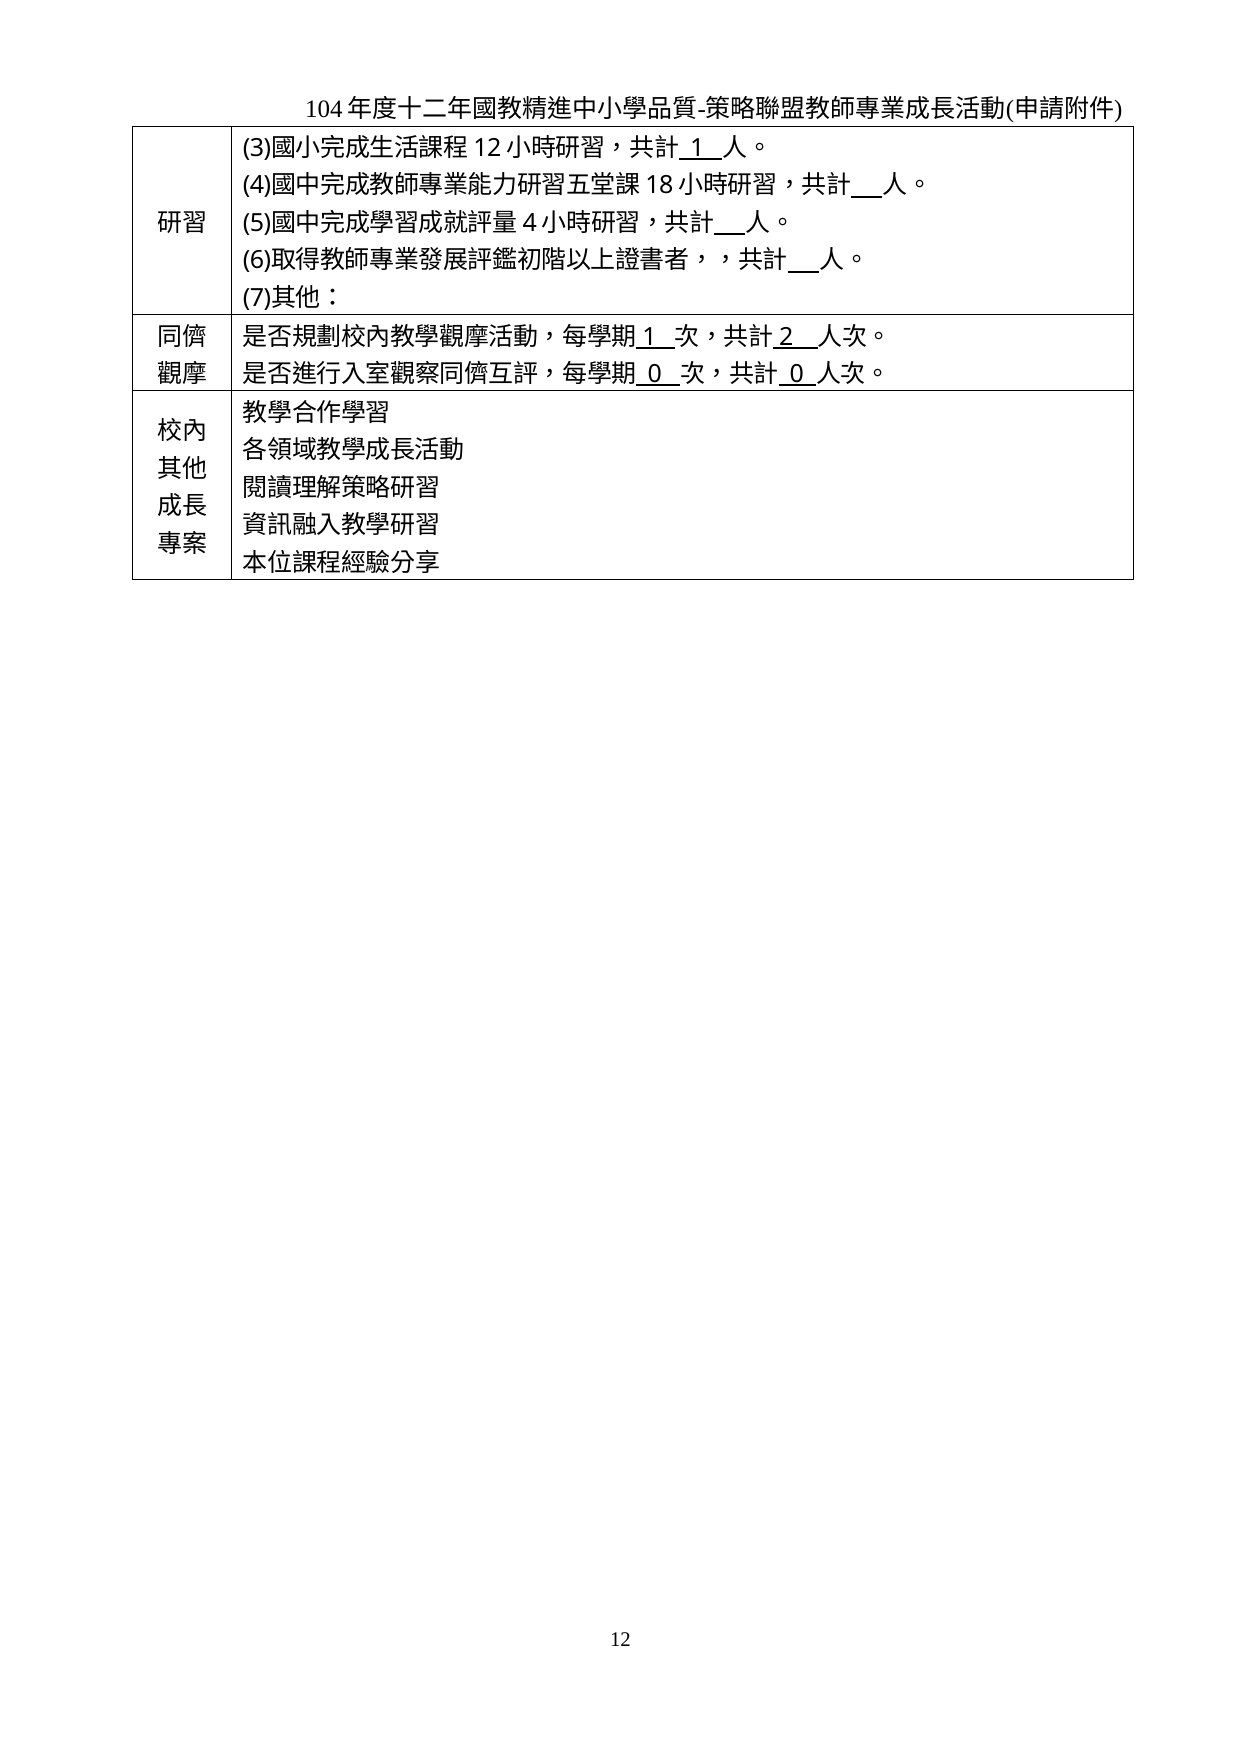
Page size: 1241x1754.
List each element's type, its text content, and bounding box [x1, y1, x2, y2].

table_cell 專長 證照 研習 [133, 127, 231, 314]
table_cell 教學合作學習 各領域教學成長活動 閱讀理解策略研習 資訊融入教學研習 本位課程經驗分享 [232, 391, 1133, 579]
table_cell 同儕 觀摩 [133, 315, 231, 390]
table_cell 校內 其他 成長 專案 [133, 391, 231, 579]
table_cell 是否規劃校內教學觀摩活動，每學期 1 次，共計 2 人次。 是否進行入室觀察同儕互評，每學期 0 次，共計 0 人次。 [232, 315, 1133, 390]
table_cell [232, 127, 1133, 314]
